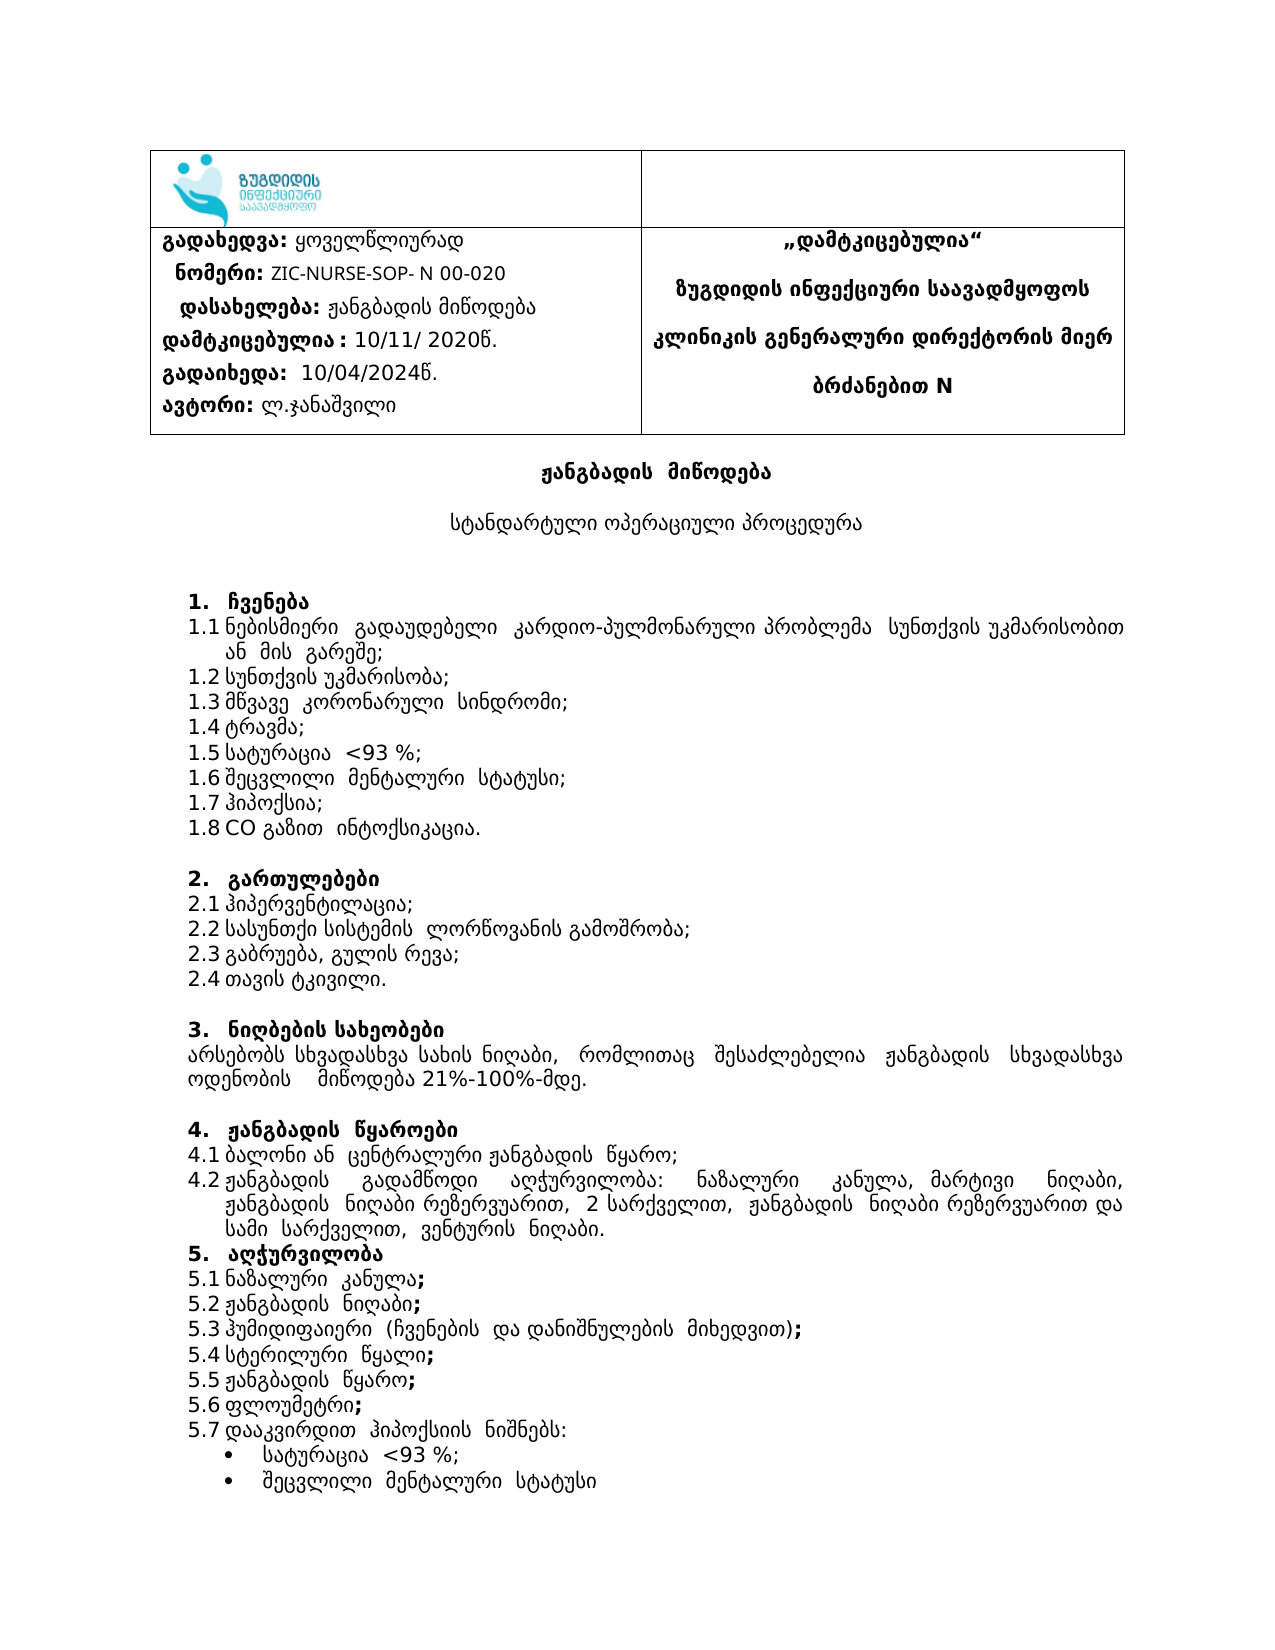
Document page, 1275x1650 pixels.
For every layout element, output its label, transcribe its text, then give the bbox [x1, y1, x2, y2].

list სატურაცია <93 %; [225, 1443, 1125, 1468]
list ჰიპერვენტილაცია; [187, 892, 1125, 916]
list ნებისმიერი გადაუდებელი კარდიო-პულმონარული პრობლემა სუნთქვის უკმარისობით ან მის გარეშე; [187, 615, 1125, 664]
list სუნთქვის უკმარისობა; [187, 665, 1125, 689]
list შეცვლილი მენტალური სტატუსი; [187, 766, 1125, 790]
list თავის ტკივილი. [187, 967, 1125, 992]
table_cell გადახედვა: ყოველწლიურად ნომერი: ZIC-NURSE-SOP- N 00-020 დასახელება: ჟანგბადის მიწოდება დამტკიცებულია : 10/11/ 2020წ. გადაიხედა: 10/04/2024წ. ავტორი: ლ.ჯანაშვილი [151, 228, 641, 433]
list ბალონი ან ცენტრალური ჟანგბადის წყარო; [187, 1143, 1125, 1167]
text ჟანგბადის მიწოდება [187, 460, 1125, 484]
list ნაზალური კანულა; [187, 1267, 1125, 1291]
list გართულებები [187, 867, 1125, 891]
list სტერილური წყალი; [187, 1343, 1125, 1367]
list ფლოუმეტრი; [187, 1393, 1125, 1417]
list ჩვენება [187, 590, 1125, 614]
list სასუნთქი სისტემის ლორწოვანის გამოშრობა; [187, 917, 1125, 941]
list ნიღბების სახეობები [187, 1018, 1125, 1042]
list მწვავე კორონარული სინდრომი; [187, 690, 1125, 714]
table_cell „დამტკიცებულია“ ზუგდიდის ინფექციური საავადმყოფოს კლინიკის გენერალური დირექტორის მიერ ბრძანებით N [642, 228, 1124, 433]
list ჟანგბადის წყაროები [187, 1118, 1125, 1142]
picture [161, 151, 331, 227]
list ჟანგბადის წყარო; [187, 1368, 1125, 1392]
list ტრავმა; [187, 715, 1125, 739]
list სატურაცია <93 %; [187, 741, 1125, 765]
list ჟანგბადის გადამწოდი აღჭურვილობა: ნაზალური კანულა, მარტივი ნიღაბი, ჟანგბადის ნიღაბი რეზერვუარით, 2 სარქველით, ჟანგბადის ნიღაბი რეზერვუარით და სამი სარქველით, ვენტურის ნიღაბი. [187, 1168, 1125, 1241]
list შეცვლილი მენტალური სტატუსი [225, 1469, 1125, 1493]
text არსებობს სხვადასხვა სახის ნიღაბი, რომლითაც შესაძლებელია ჟანგბადის სხვადასხვა ოდენობის მიწოდება 21%-100%-მდე. [187, 1043, 1125, 1092]
list დააკვირდით ჰიპოქსიის ნიშნებს: [187, 1418, 1125, 1443]
table_header [151, 151, 161, 227]
list ჰუმიდიფაიერი (ჩვენების და დანიშნულების მიხედვით); [187, 1317, 1125, 1342]
list ჰიპოქსია; [187, 791, 1125, 815]
list CO გაზით ინტოქსიკაცია. [187, 816, 1125, 840]
list აღჭურვილობა [187, 1242, 1125, 1266]
list გაბრუება, გულის რევა; [187, 942, 1125, 966]
table_header [331, 151, 641, 227]
table_header [642, 151, 1124, 227]
list ჟანგბადის ნიღაბი; [187, 1292, 1125, 1317]
text სტანდარტული ოპერაციული პროცედურა [187, 511, 1125, 535]
